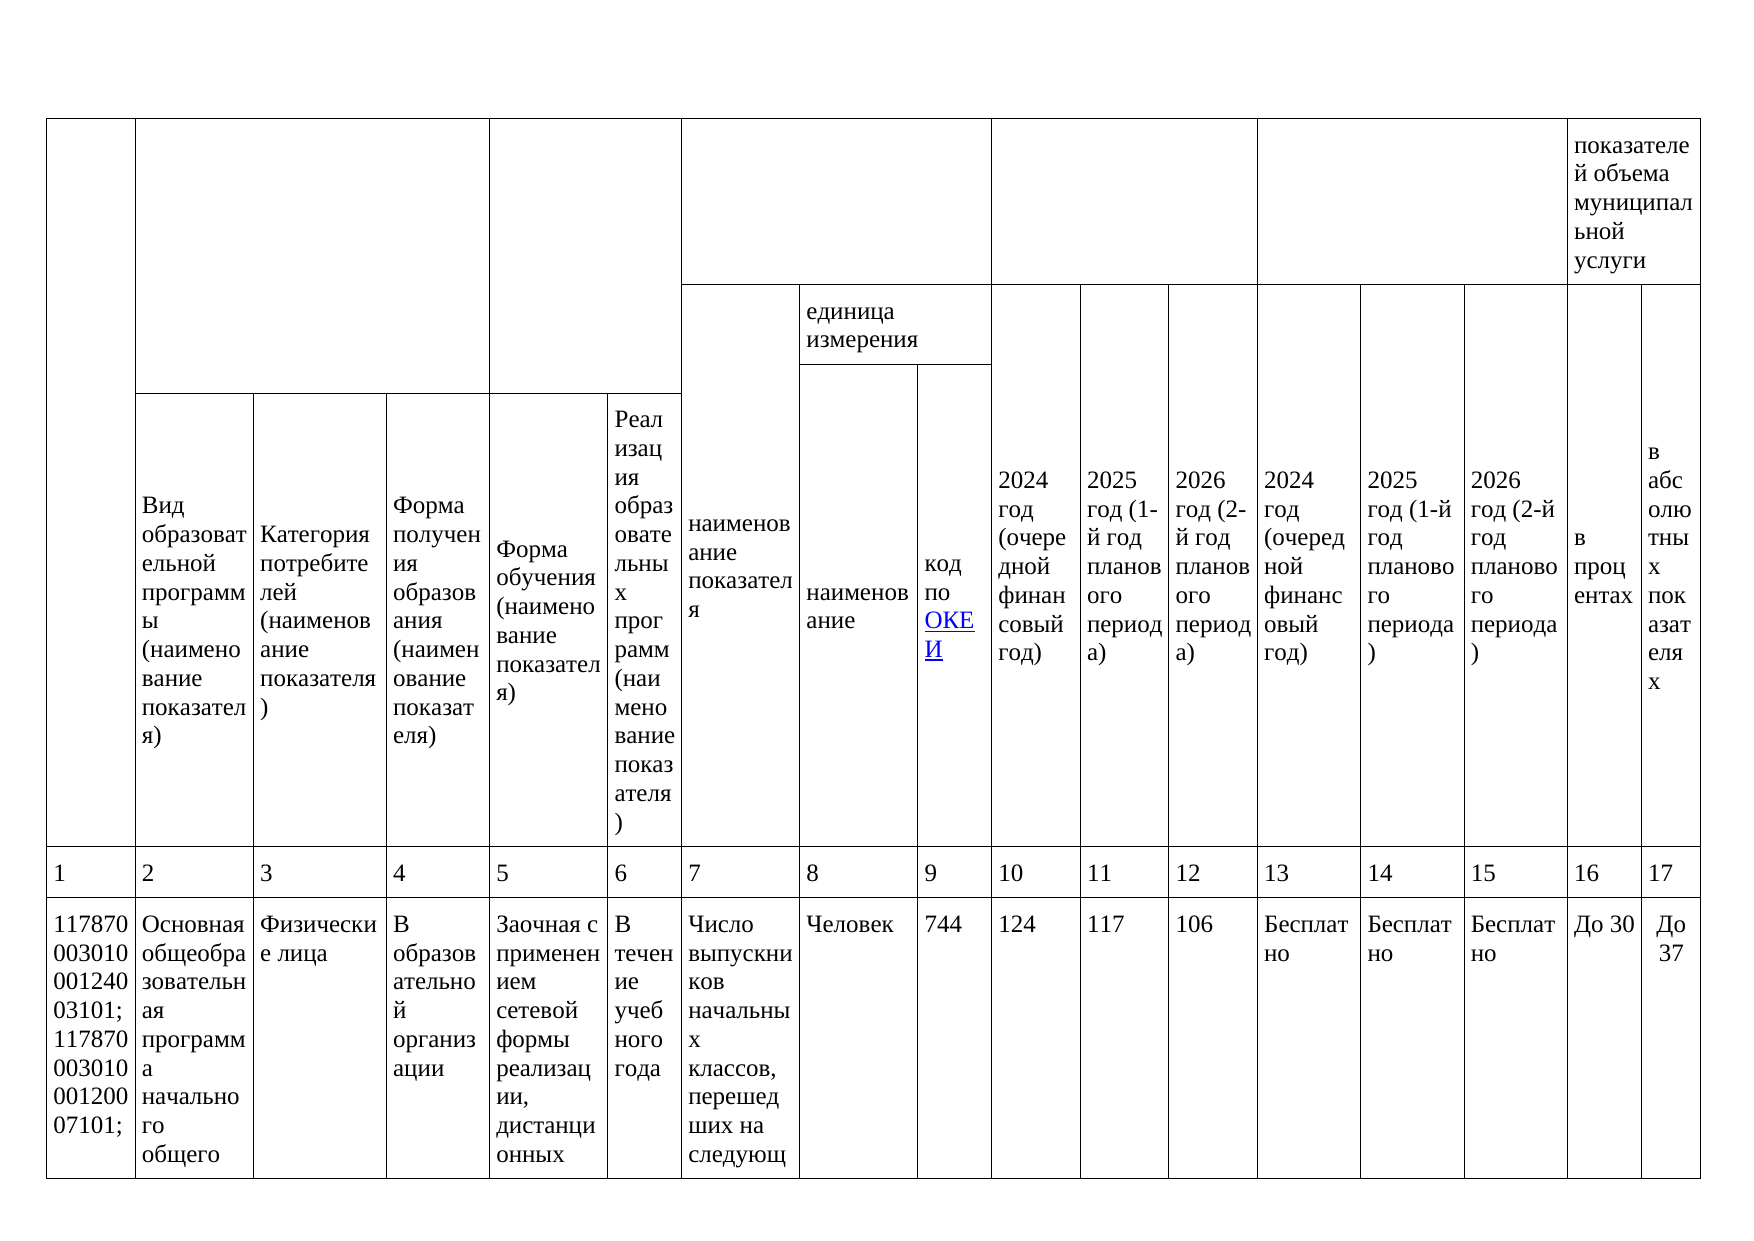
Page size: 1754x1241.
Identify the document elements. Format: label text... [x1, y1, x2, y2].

table_cell 12 [1169, 847, 1257, 897]
table_cell код по ОКЕИ [918, 365, 991, 846]
table_cell Категория потребителей (наименование показателя) [254, 394, 386, 846]
table_cell Форма получения образования (наименование показателя) [387, 394, 489, 846]
table_cell Бесплат но [1465, 898, 1567, 1178]
table_cell 4 [387, 847, 489, 897]
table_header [1568, 119, 1700, 284]
table_cell 1 [47, 847, 135, 897]
table_cell 744 [918, 898, 991, 1178]
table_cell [387, 898, 489, 1178]
table_cell единица измерения [800, 285, 991, 364]
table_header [490, 119, 681, 393]
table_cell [682, 898, 799, 1178]
table_cell 8 [800, 847, 917, 897]
table_cell 17 [1642, 847, 1700, 897]
table_cell 2 [136, 847, 253, 897]
table_cell 2025 год (1-й год планового периода) [1081, 285, 1168, 846]
table_cell 2024 год (очередной финансовый год) [1258, 285, 1360, 846]
table_cell 124 [992, 898, 1080, 1178]
table_cell Человек [800, 898, 917, 1178]
table_cell 11 [1081, 847, 1168, 897]
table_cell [608, 898, 681, 1178]
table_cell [47, 898, 135, 1178]
table_cell 2025 год (1-й год планового периода) [1361, 285, 1464, 846]
table_cell 2026 год (2-й год планового периода) [1465, 285, 1567, 846]
table_cell 15 [1465, 847, 1567, 897]
table_cell в процентах [1568, 285, 1641, 846]
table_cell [490, 898, 607, 1178]
table_cell 6 [608, 847, 681, 897]
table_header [136, 119, 489, 393]
table_cell наименование показателя [682, 285, 799, 846]
table_cell Форма обучения (наименование показателя) [490, 394, 607, 846]
table_cell 16 [1568, 847, 1641, 897]
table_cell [136, 898, 253, 1178]
table_cell наименование [800, 365, 917, 846]
table_cell 3 [254, 847, 386, 897]
table_cell 10 [992, 847, 1080, 897]
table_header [992, 119, 1257, 284]
table_cell Вид образовательной программы (наименование показателя) [136, 394, 253, 846]
table_cell До 37 [1642, 898, 1700, 1178]
table_cell 2026 год (2-й год планового периода) [1169, 285, 1257, 846]
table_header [682, 119, 991, 284]
table_cell 106 [1169, 898, 1257, 1178]
table_cell Бесплат но [1258, 898, 1360, 1178]
table_cell 7 [682, 847, 799, 897]
table_cell Реализация образовательных программ (наименование показателя) [608, 394, 681, 846]
table_cell 14 [1361, 847, 1464, 897]
table_cell 9 [918, 847, 991, 897]
table_cell 5 [490, 847, 607, 897]
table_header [47, 119, 135, 846]
table_cell в абсолютных показателях [1642, 285, 1700, 846]
table_cell Бесплат но [1361, 898, 1464, 1178]
table_cell 2024 год (очередной финансовый год) [992, 285, 1080, 846]
table_cell До 30 [1568, 898, 1641, 1178]
table_cell 13 [1258, 847, 1360, 897]
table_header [1258, 119, 1567, 284]
table_cell 117 [1081, 898, 1168, 1178]
table_cell Физические лица [254, 898, 386, 1178]
